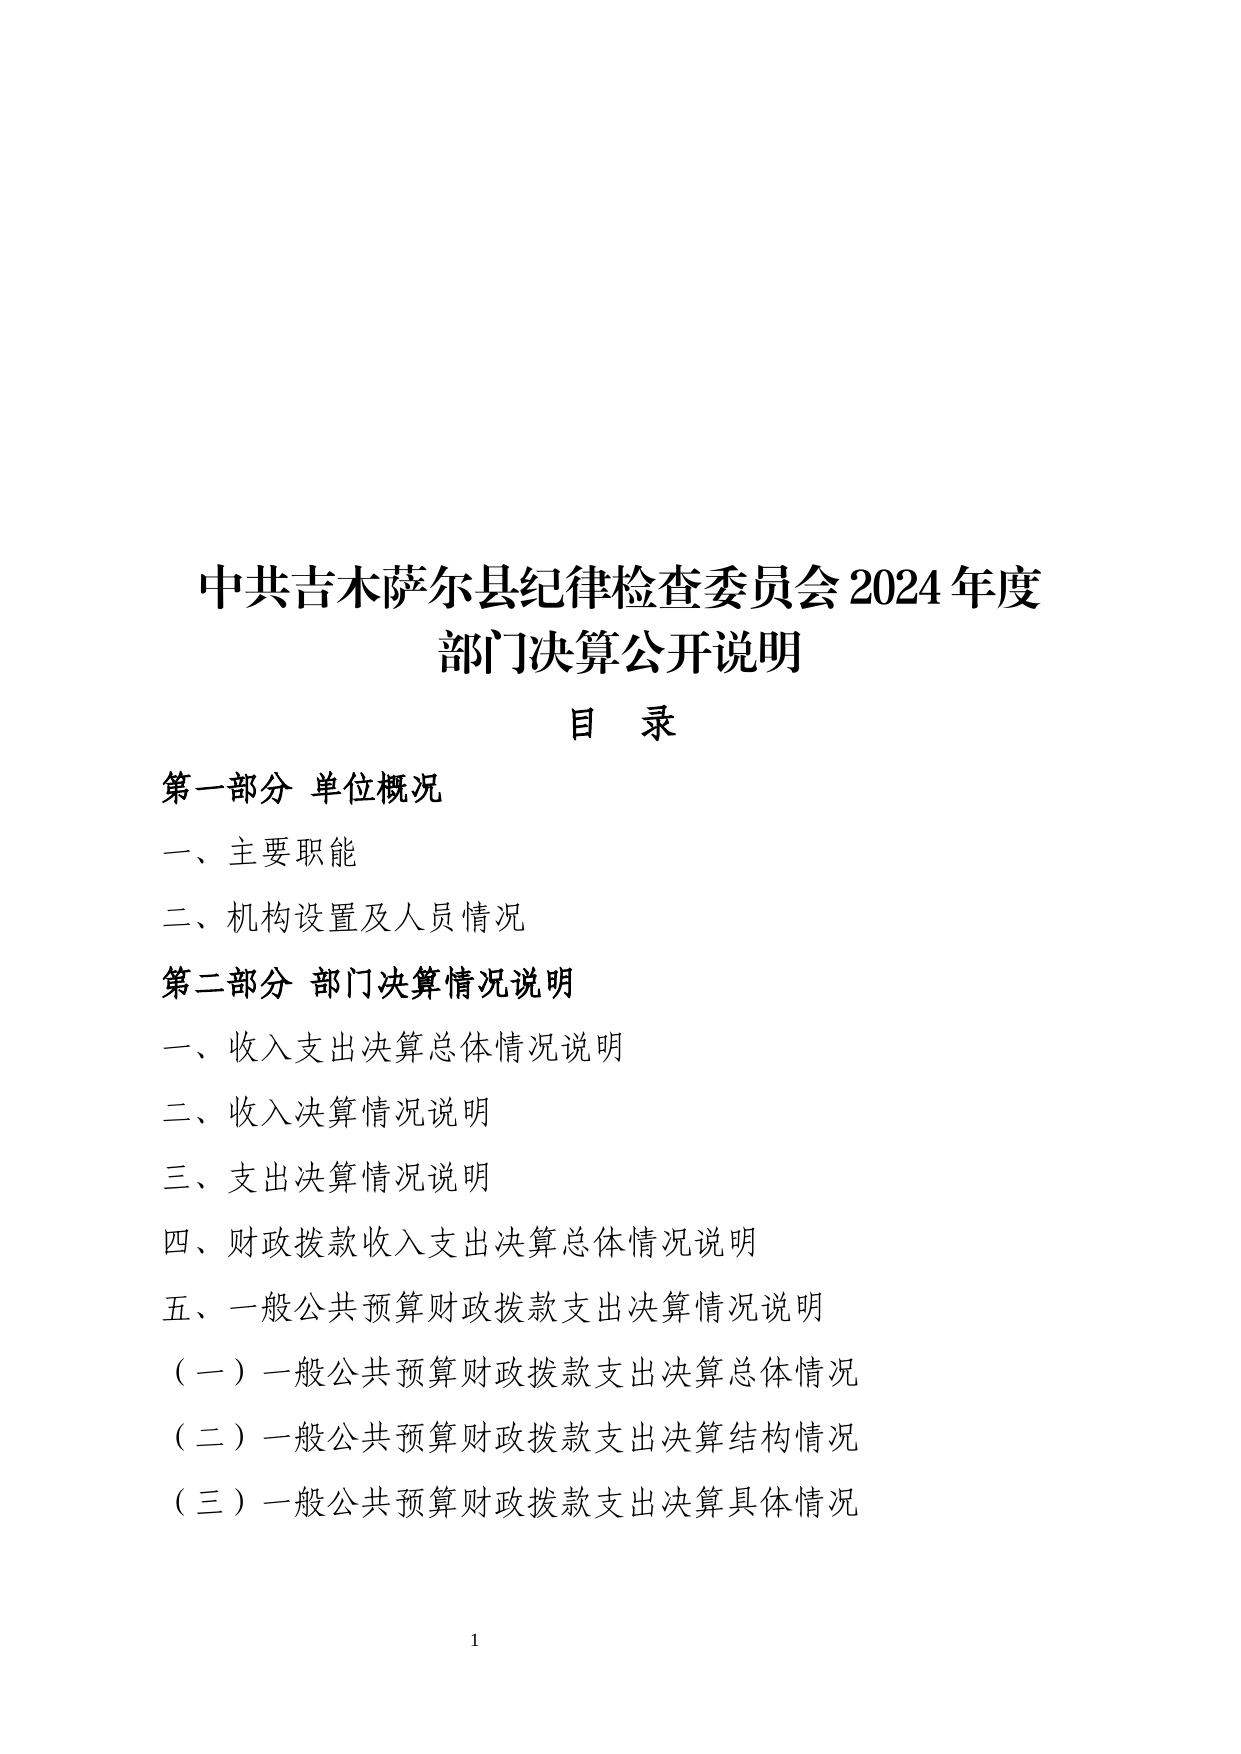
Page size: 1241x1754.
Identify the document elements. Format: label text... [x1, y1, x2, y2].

text 五、一般公共预算财政拨款支出决算情况说明 [159, 1273, 1081, 1338]
text 四、财政拨款收入支出决算总体情况说明 [159, 1208, 1081, 1273]
text 第一部分 单位概况 [159, 753, 1081, 818]
text 目 录 [159, 688, 1081, 753]
text （二）一般公共预算财政拨款支出决算结构情况 [159, 1403, 1081, 1468]
text 部门决算公开说明 [159, 623, 1081, 688]
text 一、主要职能 [159, 818, 1081, 883]
text 第二部分 部门决算情况说明 [159, 948, 1081, 1013]
text 中共吉木萨尔县纪律检查委员会2024年度 [159, 558, 1081, 623]
text 二、机构设置及人员情况 [159, 883, 1081, 948]
text 二、收入决算情况说明 [159, 1078, 1081, 1143]
text （一）一般公共预算财政拨款支出决算总体情况 [159, 1338, 1081, 1403]
text 一、收入支出决算总体情况说明 [159, 1013, 1081, 1078]
text 三、支出决算情况说明 [159, 1143, 1081, 1208]
text （三）一般公共预算财政拨款支出决算具体情况 [159, 1468, 1081, 1533]
